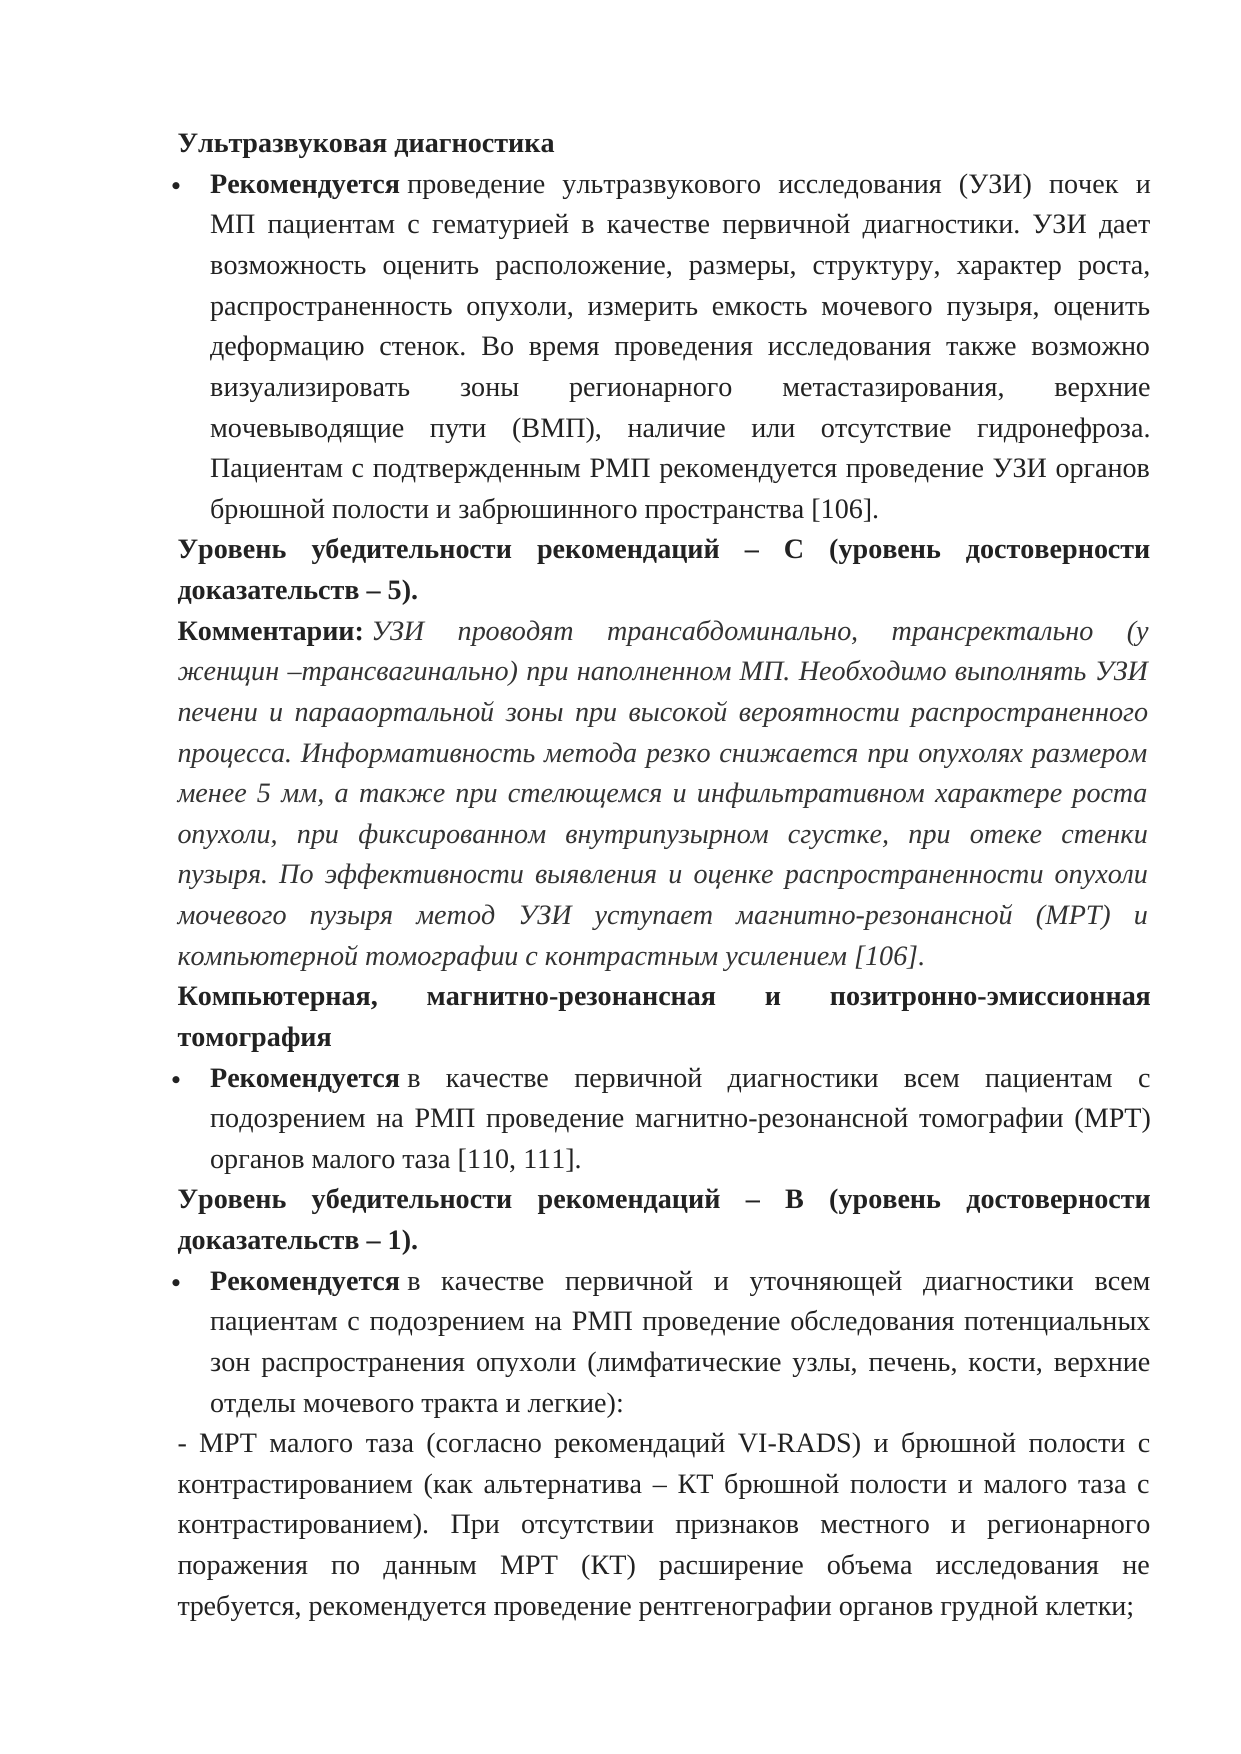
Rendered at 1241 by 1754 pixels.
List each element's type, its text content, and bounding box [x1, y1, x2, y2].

list Рекомендуется в качестве первичной диагностики всем пациентам с подозрением на РМП проведение магнитно-резонансной томографии (МРТ) органов малого таза [110, 111]. [172, 1052, 1152, 1174]
text - МРТ малого таза (согласно рекомендаций VI-RADS) и брюшной полости с контрастированием (как альтернатива – КТ брюшной полости и малого таза с контрастированием). При отсутствии признаков местного и регионарного поражения по данным МРТ (КТ) расширение объема исследования не требуется, рекомендуется проведение рентгенографии органов грудной клетки; [177, 1418, 1152, 1621]
list Рекомендуется в качестве первичной и уточняющей диагностики всем пациентам с подозрением на РМП проведение обследования потенциальных зон распространения опухоли (лимфатические узлы, печень, кости, верхние отделы мочевого тракта и легкие): [172, 1256, 1152, 1418]
text Комментарии: УЗИ проводят трансабдоминально, трансректально (у женщин –трансвагинально) при наполненном МП. Необходимо выполнять УЗИ печени и парааортальной зоны при высокой вероятности распространенного процесса. Информативность метода резко снижается при опухолях размером менее 5 мм, а также при стелющемся и инфильтративном характере роста опухоли, при фиксированном внутрипузырном сгустке, при отеке стенки пузыря. По эффективности выявления и оценке распространенности опухоли мочевого пузыря метод УЗИ уступает магнитно-резонансной (МРТ) и компьютерной томографии с контрастным усилением [106]. [177, 606, 1152, 971]
text Уровень убедительности рекомендаций – B (уровень достоверности доказательств – 1). [177, 1174, 1152, 1256]
text Компьютерная, магнитно-резонансная и позитронно-эмиссионная томография [177, 971, 1152, 1052]
text Уровень убедительности рекомендаций – С (уровень достоверности доказательств – 5). [177, 524, 1152, 606]
text Ультразвуковая диагностика [177, 118, 1152, 159]
list Рекомендуется проведение ультразвукового исследования (УЗИ) почек и МП пациентам с гематурией в качестве первичной диагностики. УЗИ дает возможность оценить расположение, размеры, структуру, характер роста, распространенность опухоли, измерить емкость мочевого пузыря, оценить деформацию стенок. Во время проведения исследования также возможно визуализировать зоны регионарного метастазирования, верхние мочевыводящие пути (ВМП), наличие или отсутствие гидронефроза. Пациентам с подтвержденным РМП рекомендуется проведение УЗИ органов брюшной полости и забрюшинного пространства [106]. [172, 159, 1152, 524]
